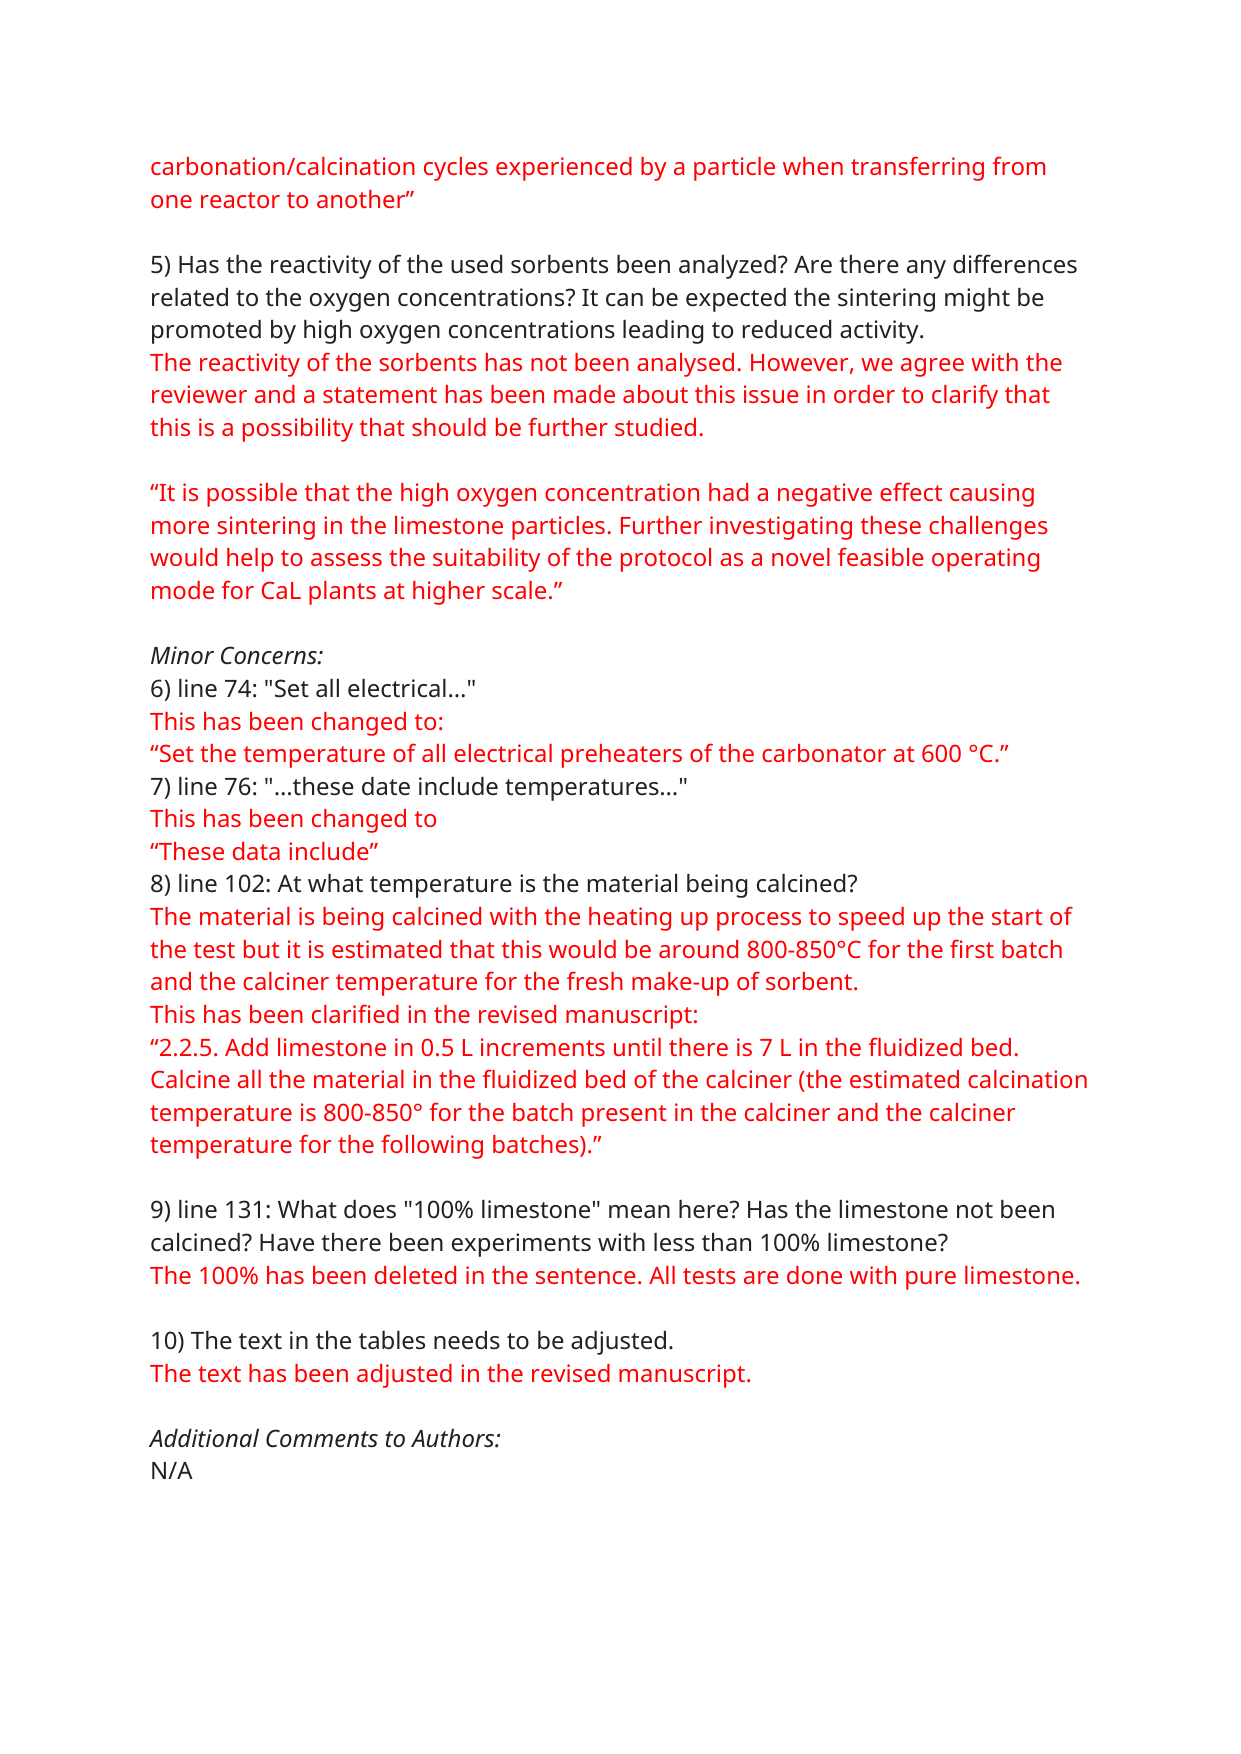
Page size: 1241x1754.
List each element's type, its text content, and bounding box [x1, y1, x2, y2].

text The 100% has been deleted in the sentence. All tests are done with pure limestone. [150, 1258, 1090, 1291]
text This has been changed to: [150, 704, 1090, 737]
text The text has been adjusted in the revised manuscript. Additional Comments to Authors: N/A [150, 1356, 1090, 1487]
text “2.2.5. Add limestone in 0.5 L increments until there is 7 L in the fluidized bed. Calcine all the material in the fluidized bed of the calciner (the estimated calcination temperature is 800-850° for the batch present in the calciner and the calciner temperature for the following batches).” [150, 1030, 1090, 1161]
text This has been clarified in the revised manuscript: [150, 998, 1090, 1030]
text “It is possible that the high oxygen concentration had a negative effect causing more sintering in the limestone particles. Further investigating these challenges would help to assess the suitability of the protocol as a novel feasible operating mode for CaL plants at higher scale.” Minor Concerns: 6) line 74: "Set all electrical…" [150, 476, 1090, 704]
text This has been changed to [150, 802, 1090, 835]
text The material is being calcined with the heating up process to speed up the start of the test but it is estimated that this would be around 800-850°C for the first batch and the calciner temperature for the fresh make-up of sorbent. [150, 900, 1090, 998]
text “Set the temperature of all electrical preheaters of the carbonator at 600 °C.” 7) line 76: "…these date include temperatures…" [150, 737, 1090, 802]
text “These data include” 8) line 102: At what temperature is the material being calcined? [150, 835, 1090, 900]
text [150, 150, 1090, 215]
text 9) line 131: What does "100% limestone" mean here? Has the limestone not been calcined? Have there been experiments with less than 100% limestone? [150, 1161, 1090, 1258]
text The reactivity of the sorbents has not been analysed. However, we agree with the reviewer and a statement has been made about this issue in order to clarify that this is a possibility that should be further studied. [150, 346, 1090, 443]
text 10) The text in the tables needs to be adjusted. [150, 1291, 1090, 1356]
text 5) Has the reactivity of the used sorbents been analyzed? Are there any differences related to the oxygen concentrations? It can be expected the sintering might be promoted by high oxygen concentrations leading to reduced activity. [150, 215, 1090, 346]
